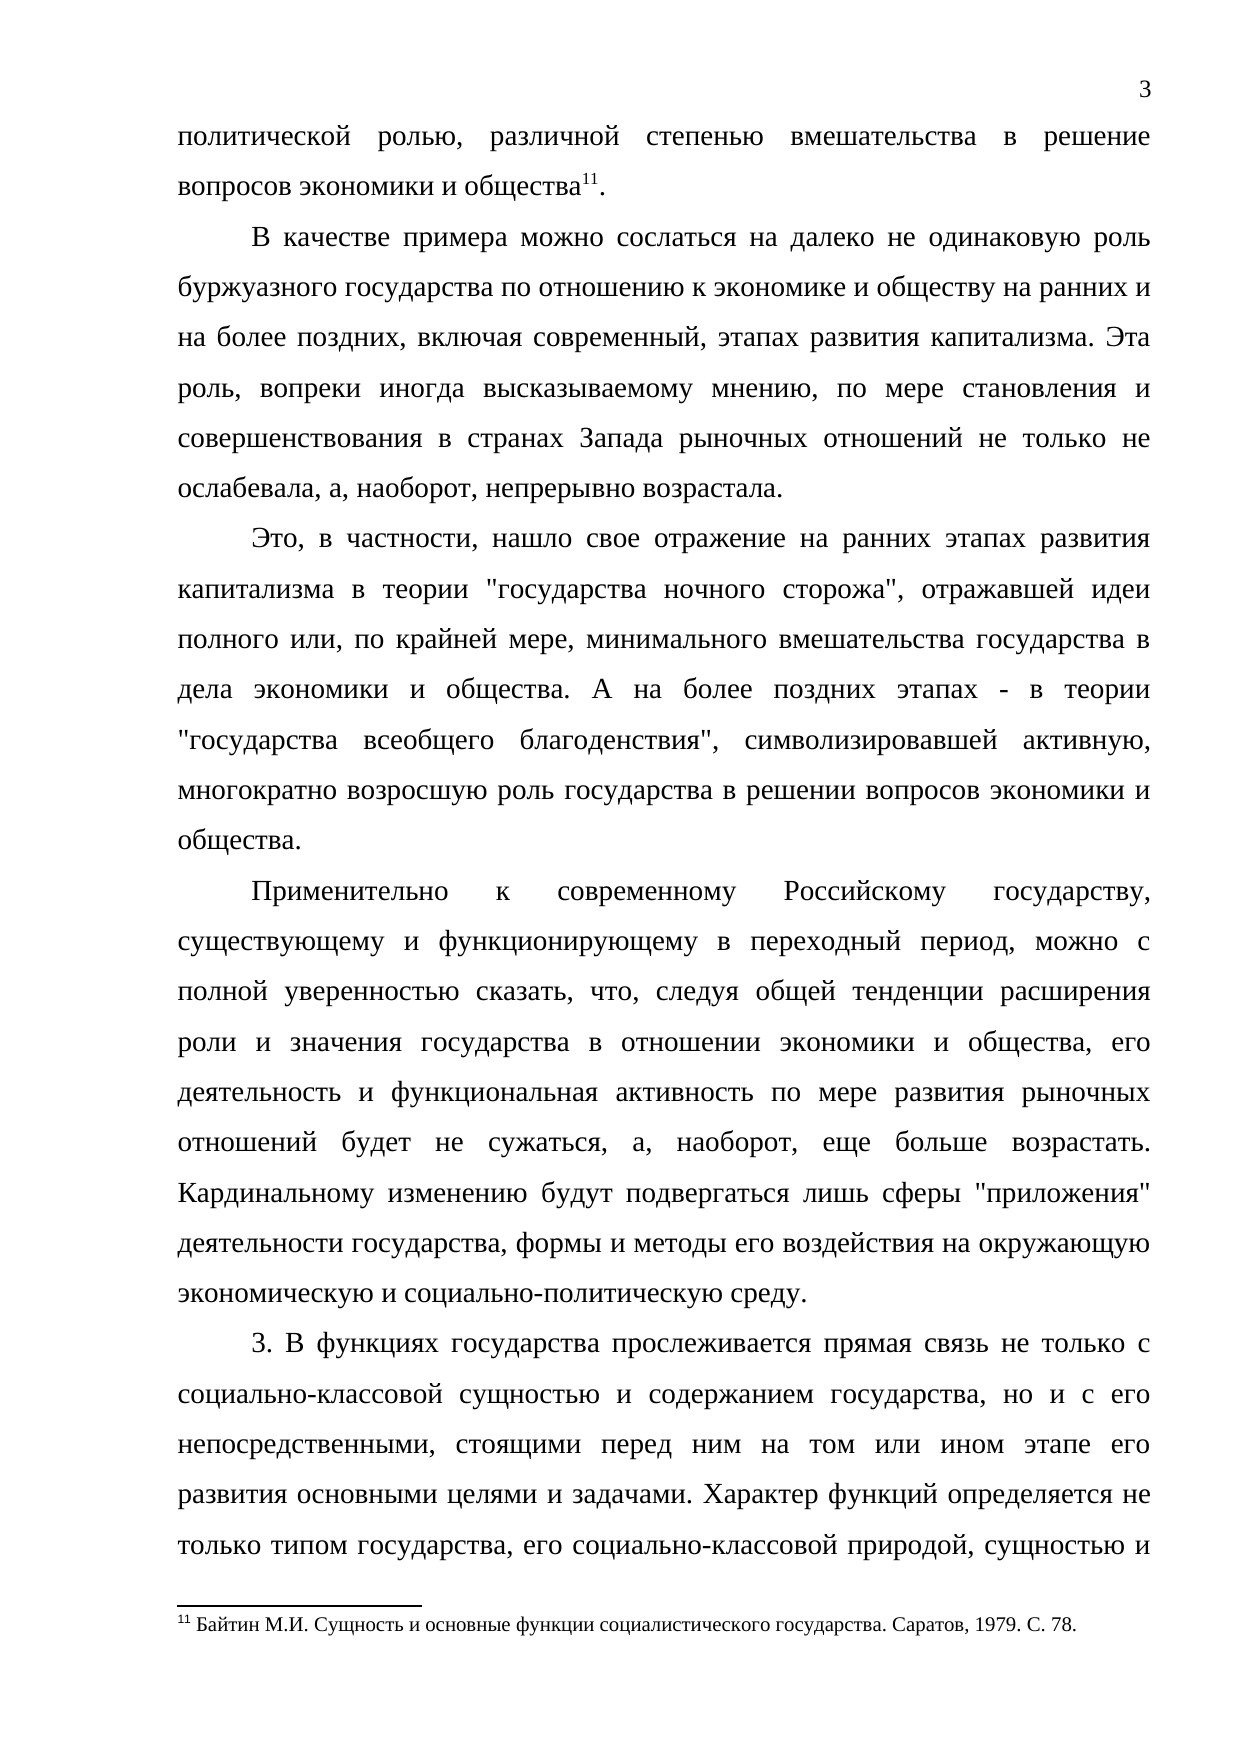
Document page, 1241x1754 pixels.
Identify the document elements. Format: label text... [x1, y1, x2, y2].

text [177, 118, 1152, 202]
text Это, в частности, нашло свое отражение на ранних этапах развития капитализма в теории "государства ночного сторожа", отражавшей идеи полного или, по крайней мере, минимального вмешательства государства в дела экономики и общества. А на более поздних этапах - в теории "государства всеобщего благоденствия", символизировавшей активную, многократно возросшую роль государства в решении вопросов экономики и общества. [177, 521, 1152, 856]
text В качестве примера можно сослаться на далеко не одинаковую роль буржуазного государства по отношению к экономике и обществу на ранних и на более поздних, включая современный, этапах развития капитализма. Эта роль, вопреки иногда высказываемому мнению, по мере становления и совершенствования в странах Запада рыночных отношений не только не ослабевала, а, наоборот, непрерывно возрастала. [177, 219, 1152, 504]
text Применительно к современному Российскому государству, существующему и функционирующему в переходный период, можно с полной уверенностью сказать, что, следуя общей тенденции расширения роли и значения государства в отношении экономики и общества, его деятельность и функциональная активность по мере развития рыночных отношений будет не сужаться, а, наоборот, еще больше возрастать. Кардинальному изменению будут подвергаться лишь сферы "приложения" деятельности государства, формы и методы его воздействия на окружающую экономическую и социально-политическую среду. [177, 873, 1152, 1309]
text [177, 1326, 1152, 1560]
